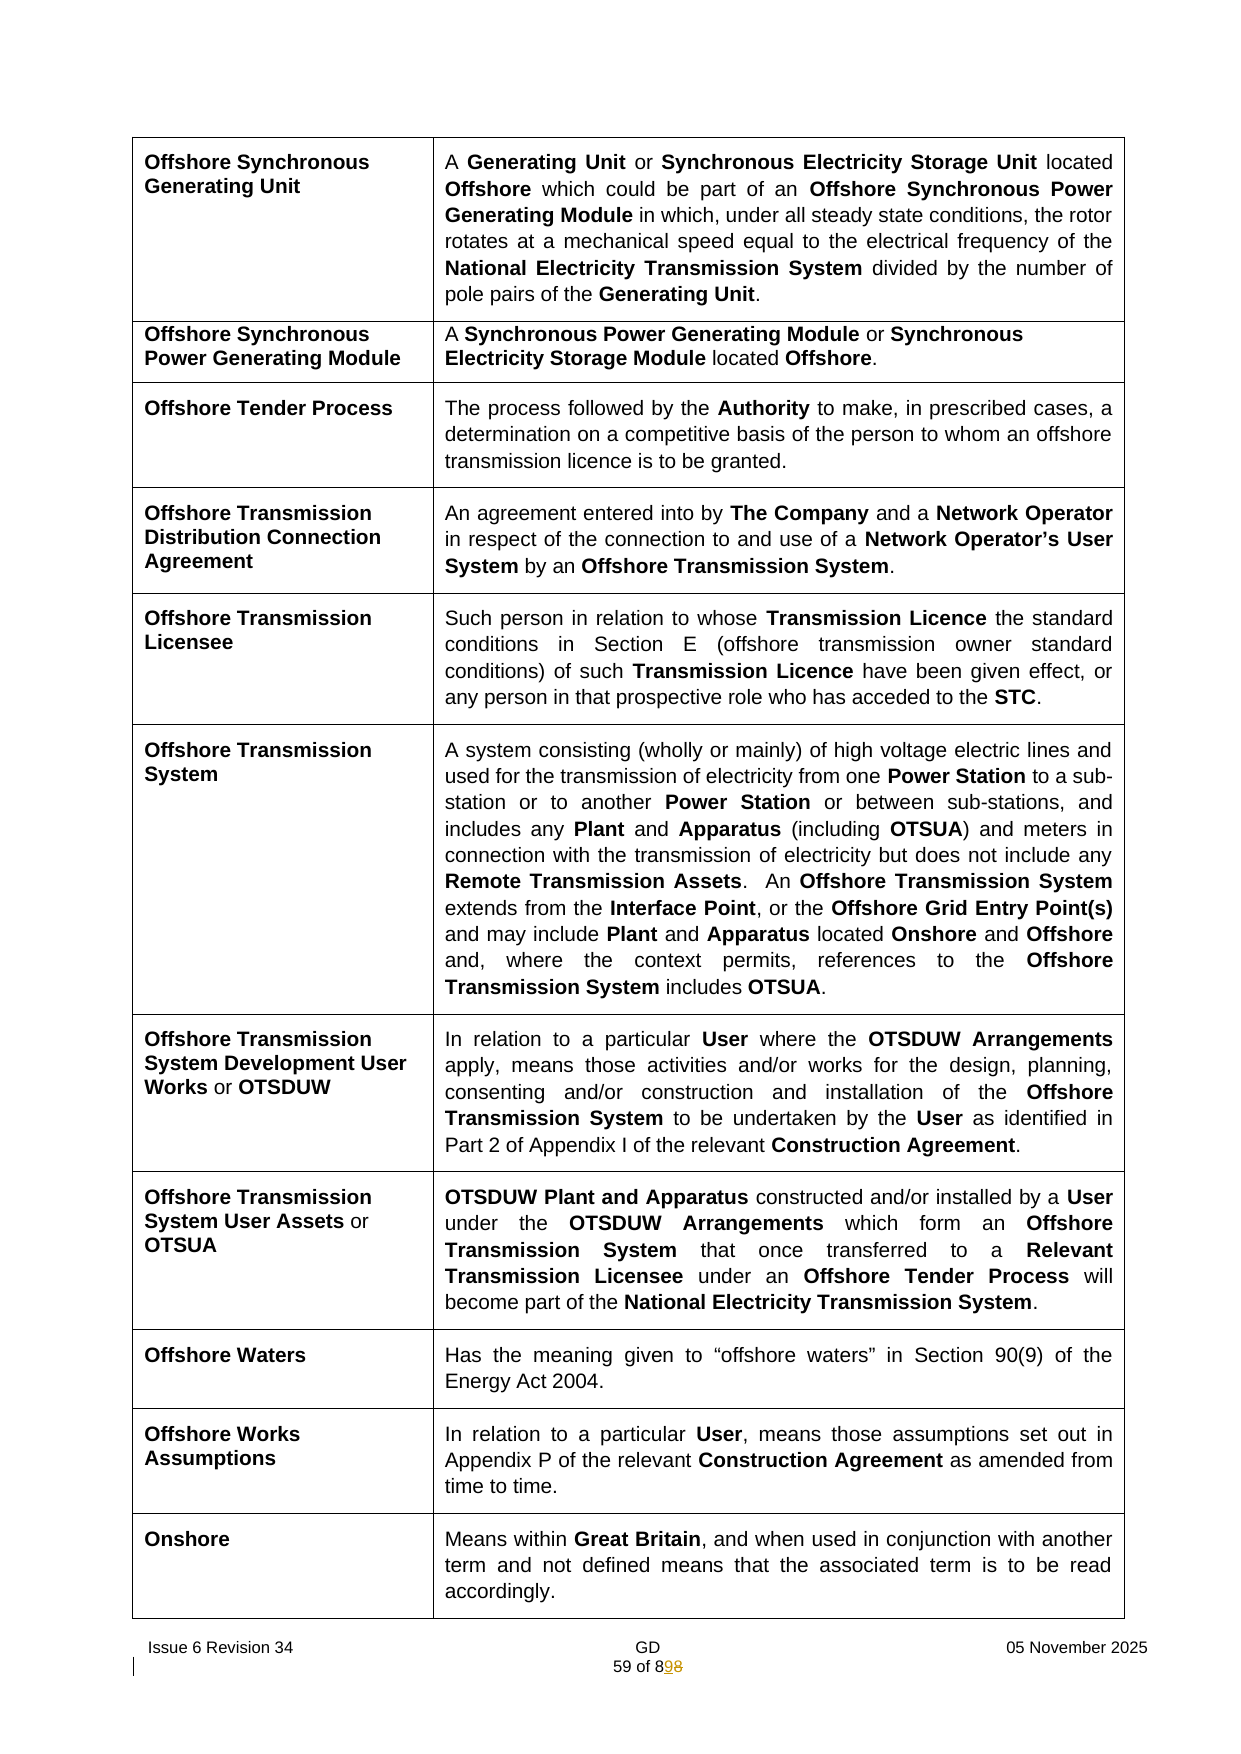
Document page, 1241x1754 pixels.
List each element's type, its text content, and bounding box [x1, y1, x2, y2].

table_cell Offshore Tender Process [133, 383, 433, 487]
table_cell Onshore [133, 1514, 433, 1618]
table_cell Offshore Transmission System Development User Works or OTSDUW [133, 1015, 433, 1171]
table_cell Offshore Transmission Licensee [133, 594, 433, 724]
table_cell A system consisting (wholly or mainly) of high voltage electric lines and used for the transmission of electricity from one Power Station to a sub-station or to another Power Station or between sub-stations, and includes any Plant and Apparatus (including OTSUA) and meters in connection with the transmission of electricity but does not include any Remote Transmission Assets. An Offshore Transmission System extends from the Interface Point, or the Offshore Grid Entry Point(s) and may include Plant and Apparatus located Onshore and Offshore and, where the context permits, references to the Offshore Transmission System includes OTSUA. [434, 725, 1124, 1013]
table_cell Offshore Waters [133, 1330, 433, 1408]
table_cell Offshore Synchronous Generating Unit [133, 138, 433, 321]
table_cell Has the meaning given to “offshore waters” in Section 90(9) of the Energy Act 2004. [434, 1330, 1124, 1408]
table_cell The process followed by the Authority to make, in prescribed cases, a determination on a competitive basis of the person to whom an offshore transmission licence is to be granted. [434, 383, 1124, 487]
table_cell A Generating Unit or Synchronous Electricity Storage Unit located Offshore which could be part of an Offshore Synchronous Power Generating Module in which, under all steady state conditions, the rotor rotates at a mechanical speed equal to the electrical frequency of the National Electricity Transmission System divided by the number of pole pairs of the Generating Unit. [434, 138, 1124, 321]
table_cell Offshore Works Assumptions [133, 1409, 433, 1513]
table_cell OTSDUW Plant and Apparatus constructed and/or installed by a User under the OTSDUW Arrangements which form an Offshore Transmission System that once transferred to a Relevant Transmission Licensee under an Offshore Tender Process will become part of the National Electricity Transmission System. [434, 1172, 1124, 1329]
table_cell Offshore Transmission Distribution Connection Agreement [133, 488, 433, 592]
table_cell A Synchronous Power Generating Module or Synchronous Electricity Storage Module located Offshore. [434, 322, 1124, 382]
table_cell In relation to a particular User where the OTSDUW Arrangements apply, means those activities and/or works for the design, planning, consenting and/or construction and installation of the Offshore Transmission System to be undertaken by the User as identified in Part 2 of Appendix I of the relevant Construction Agreement. [434, 1015, 1124, 1171]
table_cell Offshore Transmission System [133, 725, 433, 1013]
table_cell In relation to a particular User, means those assumptions set out in Appendix P of the relevant Construction Agreement as amended from time to time. [434, 1409, 1124, 1513]
table_cell Such person in relation to whose Transmission Licence the standard conditions in Section E (offshore transmission owner standard conditions) of such Transmission Licence have been given effect, or any person in that prospective role who has acceded to the STC. [434, 594, 1124, 724]
table_cell Offshore Synchronous Power Generating Module [133, 322, 433, 382]
table_cell An agreement entered into by The Company and a Network Operator in respect of the connection to and use of a Network Operator’s User System by an Offshore Transmission System. [434, 488, 1124, 592]
table_cell Means within Great Britain, and when used in conjunction with another term and not defined means that the associated term is to be read accordingly. [434, 1514, 1124, 1618]
table_cell Offshore Transmission System User Assets or OTSUA [133, 1172, 433, 1329]
